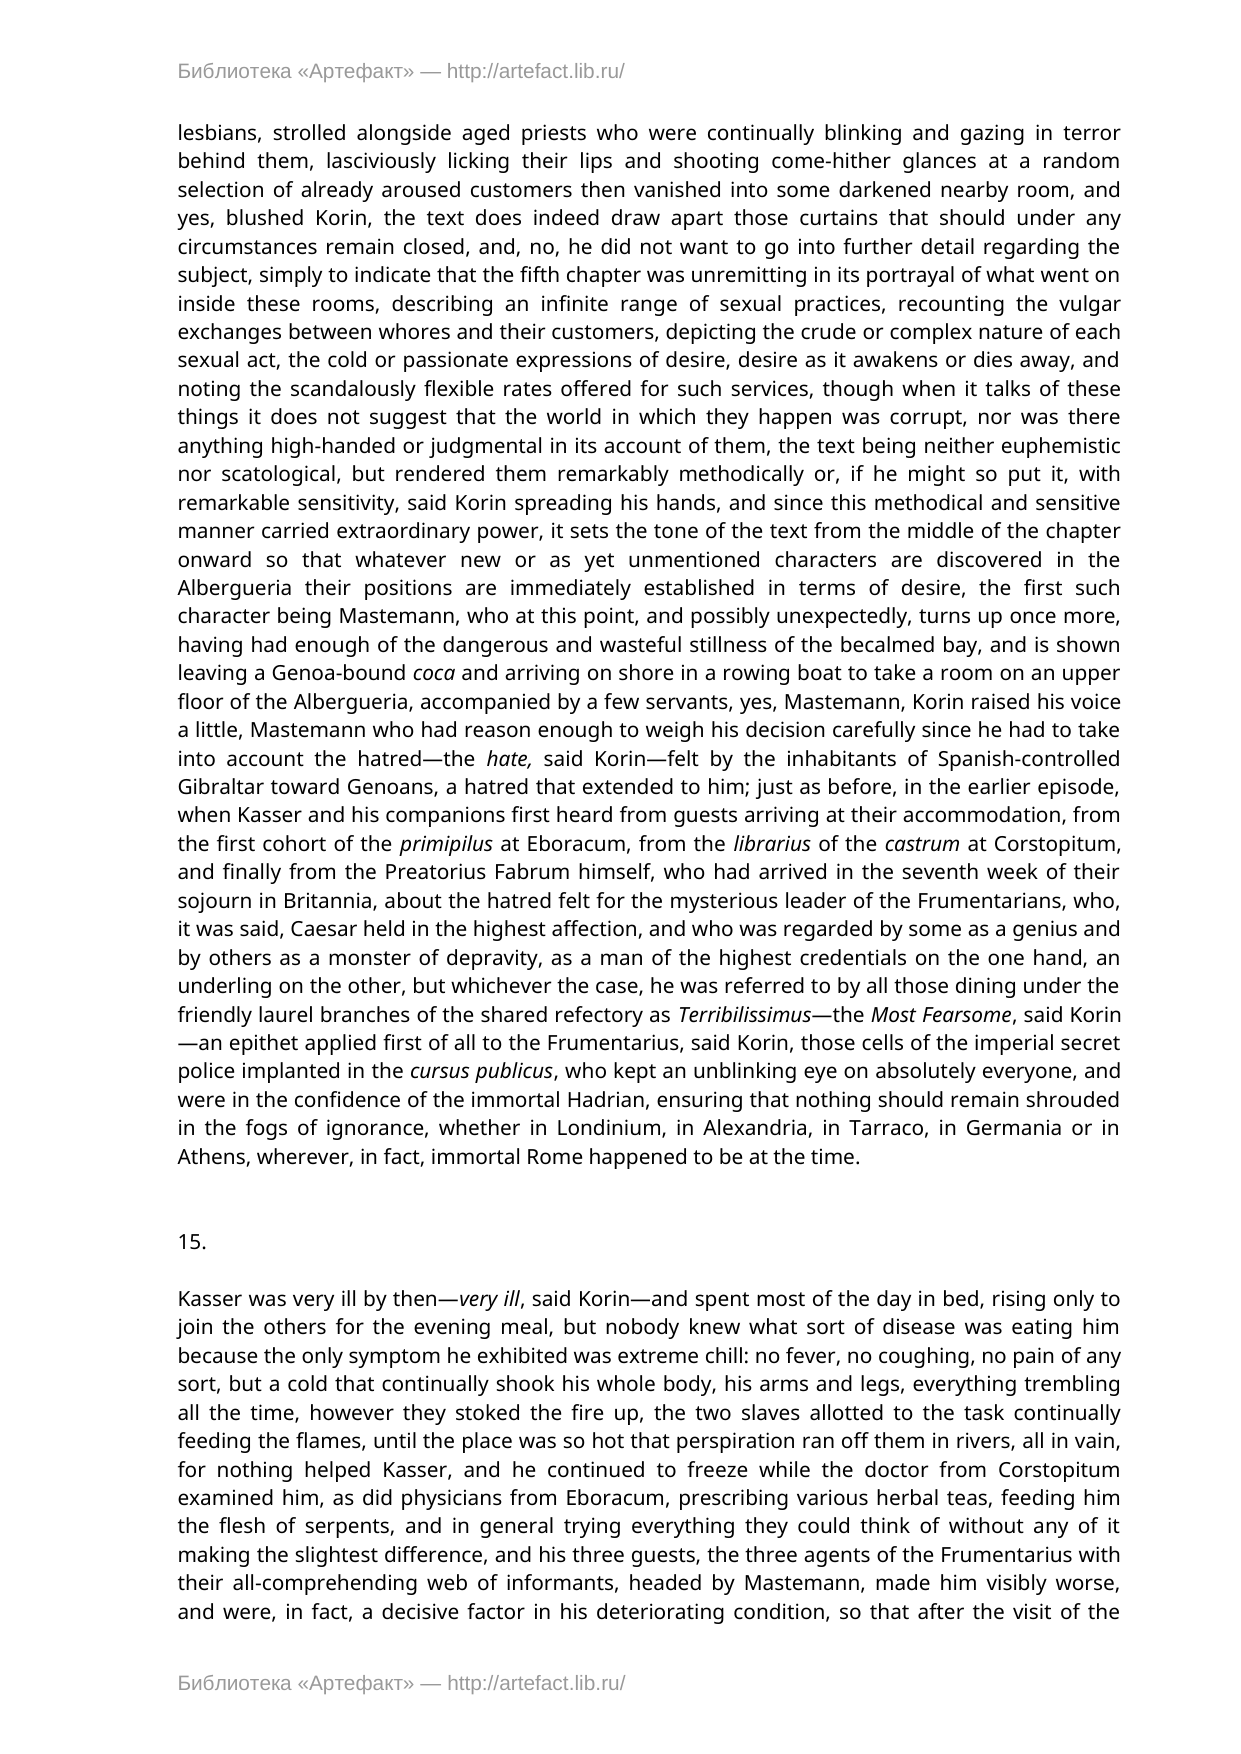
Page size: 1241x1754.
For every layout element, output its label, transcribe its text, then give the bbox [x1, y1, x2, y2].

text 15. [177, 1227, 1122, 1256]
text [177, 118, 1122, 1170]
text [177, 1284, 1122, 1625]
